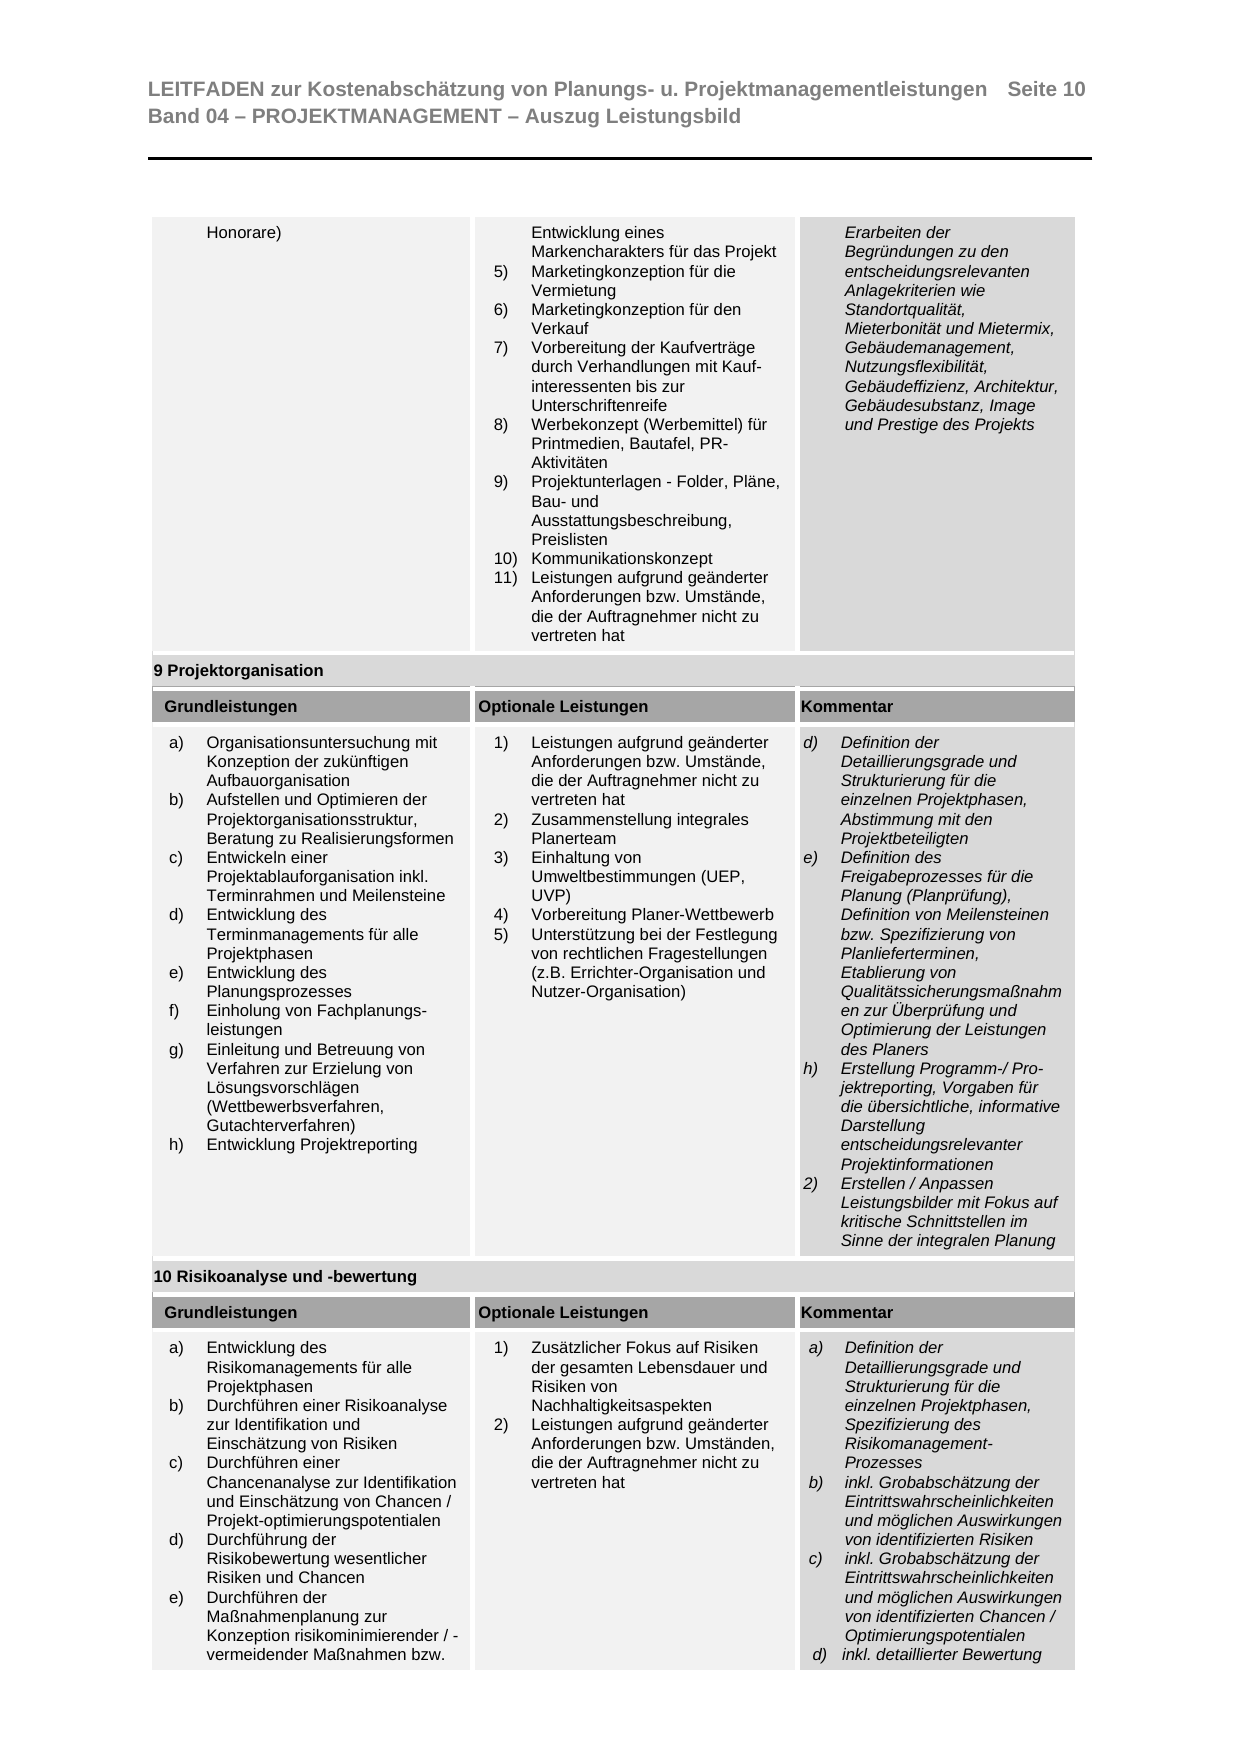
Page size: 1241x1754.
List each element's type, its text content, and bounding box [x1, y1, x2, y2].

table_cell Grundleistungen [152, 688, 470, 722]
table_cell Optionale Leistungen [475, 691, 795, 722]
table_cell Kommentar [800, 686, 1075, 722]
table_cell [152, 217, 470, 651]
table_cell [800, 1328, 1075, 1670]
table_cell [800, 217, 1075, 651]
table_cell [475, 1332, 795, 1670]
table_cell Organisationsuntersuchung mit Konzeption der zukünftigen Aufbauorganisation Aufstellen und Optimieren der Projektorganisationsstruktur, Beratung zu Realisierungsformen Entwickeln einer Projektablauforganisation inkl. Terminrahmen und Meilensteine Entwicklung des Terminmanagements für alle Projektphasen Entwicklung des Planungsprozesses Einholung von Fachplanungs- leistungen Einleitung und Betreuung von Verfahren zur Erzielung von Lösungsvorschlägen (Wettbewerbsverfahren, Gutachterverfahren) Entwicklung Projektreporting [152, 723, 470, 1256]
table_cell Grundleistungen [152, 1293, 470, 1328]
table_cell Kommentar [800, 1292, 1075, 1328]
table_cell 9 Projektorganisation [152, 651, 1075, 686]
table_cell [475, 217, 795, 651]
table_cell Optionale Leistungen [475, 1297, 795, 1328]
table_cell Definition der Detaillierungsgrade und Strukturierung für die einzelnen Projektphasen, Abstimmung mit den Projektbeteiligten e) Definition des Freigabeprozesses für die Planung (Planprüfung), Definition von Meilensteinen bzw. Spezifizierung von Planlieferterminen, Etablierung von Qualitätssicherungsmaßnahmen zur Überprüfung und Optimierung der Leistungen des Planers h) Erstellung Programm-/ Pro-jektreporting, Vorgaben für die übersichtliche, informative Darstellung entscheidungsrelevanter Projektinformationen 2) Erstellen / Anpassen Leistungsbilder mit Fokus auf kritische Schnittstellen im Sinne der integralen Planung [800, 722, 1075, 1256]
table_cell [152, 1329, 470, 1670]
table_cell Leistungen aufgrund geänderter Anforderungen bzw. Umstände, die der Auftragnehmer nicht zu vertreten hat Zusammenstellung integrales Planerteam Einhaltung von Umweltbestimmungen (UEP, UVP) Vorbereitung Planer-Wettbewerb Unterstützung bei der Festlegung von rechtlichen Fragestellungen (z.B. Errichter-Organisation und Nutzer-Organisation) [475, 727, 795, 1256]
table_cell 10 Risikoanalyse und -bewertung [152, 1256, 1075, 1292]
